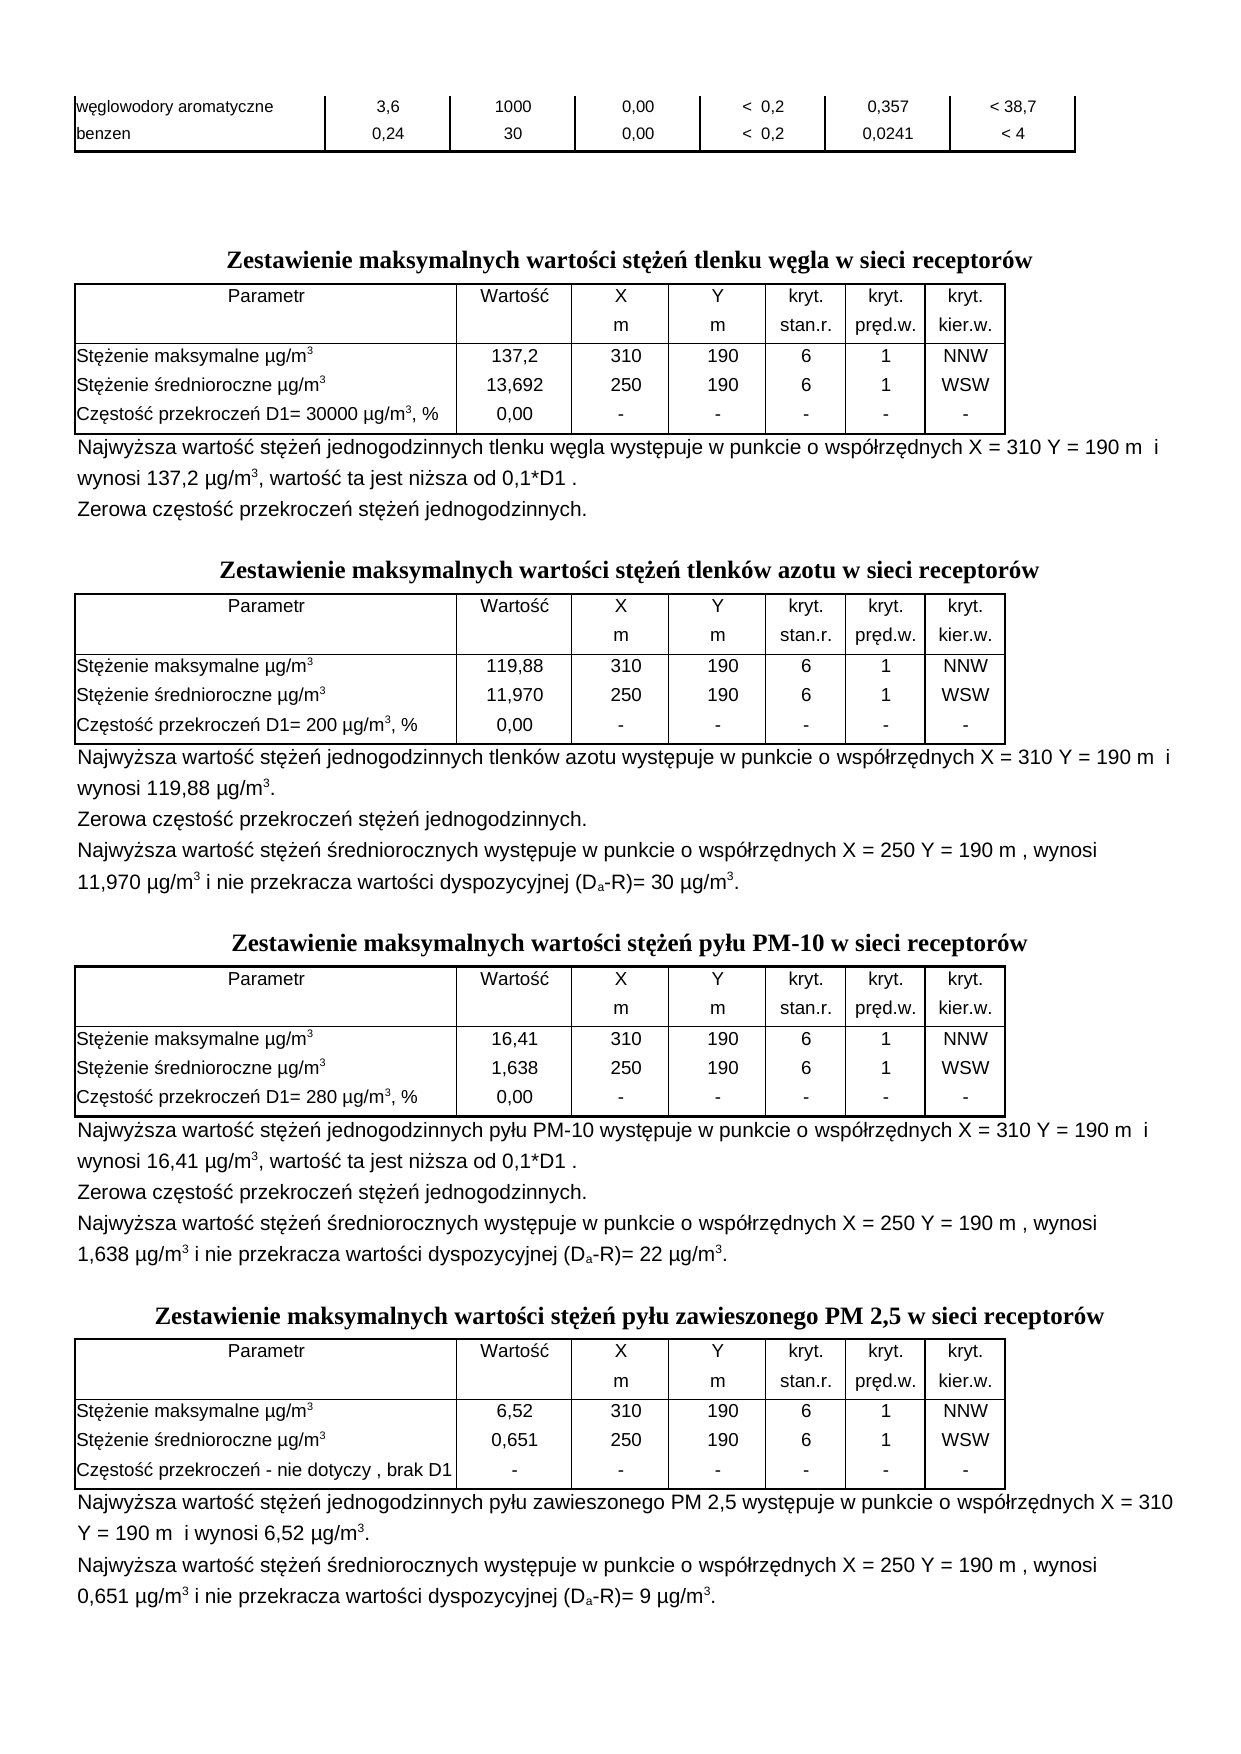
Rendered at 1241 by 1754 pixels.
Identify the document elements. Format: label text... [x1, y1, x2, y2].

table_header kryt. [766, 595, 845, 624]
table_cell 0,00 [457, 403, 571, 432]
table_cell kier.w. [926, 314, 1004, 343]
table_cell 1 [846, 1057, 924, 1086]
table_cell 190 [669, 1057, 765, 1086]
table_cell 250 [572, 684, 668, 713]
table_cell NNW [926, 655, 1004, 684]
table_cell - [766, 403, 845, 432]
table_cell - [766, 714, 845, 743]
table_cell - [766, 1459, 845, 1488]
table_cell - [457, 1459, 571, 1488]
table_cell - [669, 1086, 765, 1115]
table_cell 6,52 [457, 1400, 571, 1429]
table_cell pręd.w. [846, 624, 924, 654]
table_cell - [572, 1459, 668, 1488]
table_cell 1 [846, 1400, 924, 1429]
table_cell 6 [766, 655, 845, 684]
table_cell - [766, 1086, 845, 1115]
table_cell 250 [572, 374, 668, 403]
table_cell 0,00 [457, 714, 571, 743]
table_header Y [669, 285, 765, 314]
table_header kryt. [766, 968, 845, 997]
table_cell < 0,2 [701, 124, 824, 150]
table_cell 1,638 [457, 1057, 571, 1086]
table_header kryt. [926, 595, 1004, 624]
table_cell 30 [451, 124, 574, 150]
table_header X [572, 595, 668, 624]
table_cell 0,357 [826, 96, 949, 123]
table_cell stan.r. [766, 624, 845, 654]
table_cell 190 [669, 655, 765, 684]
table_cell 6 [766, 1429, 845, 1459]
table_cell 310 [572, 655, 668, 684]
table_cell [76, 1370, 456, 1399]
table_header Wartość [457, 1340, 571, 1369]
text Zestawienie maksymalnych wartości stężeń tlenku węgla w sieci receptorów [77, 245, 1182, 274]
table_cell Częstość przekroczeń D1= 280 µg/m3, % [76, 1086, 456, 1115]
table_cell kier.w. [926, 1370, 1004, 1399]
table_cell NNW [926, 344, 1004, 374]
text Najwyższa wartość stężeń średniorocznych występuje w punkcie o współrzędnych X = 250 Y = 190 m , wynosi 11,970 µg/m3 i nie przekracza wartości dyspozycyjnej (Da-R)= 30 µg/m3. [77, 838, 1182, 893]
table_header X [572, 285, 668, 314]
table_header X [572, 1340, 668, 1369]
table_cell 190 [669, 344, 765, 374]
table_cell m [572, 997, 668, 1026]
table_cell [76, 997, 456, 1026]
table_cell 310 [572, 344, 668, 374]
table_header kryt. [846, 285, 924, 314]
table_cell WSW [926, 374, 1004, 403]
table_cell Częstość przekroczeń - nie dotyczy , brak D1 [76, 1459, 456, 1488]
table_cell stan.r. [766, 1370, 845, 1399]
table_header kryt. [846, 595, 924, 624]
table_cell [457, 1370, 571, 1399]
text Zestawienie maksymalnych wartości stężeń tlenków azotu w sieci receptorów [77, 556, 1182, 584]
table_cell 1000 [451, 96, 574, 123]
table_cell węglowodory aromatyczne [76, 96, 324, 123]
table_cell 3,6 [326, 96, 449, 123]
table_cell 310 [572, 1027, 668, 1057]
table_cell [76, 314, 456, 343]
table_cell 0,00 [576, 96, 699, 123]
table_header Y [669, 595, 765, 624]
table_cell 6 [766, 1057, 845, 1086]
table_cell m [669, 997, 765, 1026]
table_cell - [572, 714, 668, 743]
table_cell Stężenie maksymalne µg/m3 [76, 344, 456, 374]
table_cell 6 [766, 684, 845, 713]
table_header Wartość [457, 595, 571, 624]
table_cell pręd.w. [846, 314, 924, 343]
table_cell m [572, 1370, 668, 1399]
table_cell stan.r. [766, 314, 845, 343]
table_header kryt. [846, 968, 924, 997]
text Najwyższa wartość stężeń jednogodzinnych pyłu PM-10 występuje w punkcie o współrzędnych X = 310 Y = 190 m i wynosi 16,41 µg/m3, wartość ta jest niższa od 0,1*D1 . [77, 1117, 1182, 1173]
table_cell 6 [766, 1400, 845, 1429]
text Zestawienie maksymalnych wartości stężeń pyłu zawieszonego PM 2,5 w sieci receptorów [77, 1301, 1182, 1329]
table_cell - [926, 1086, 1004, 1115]
table_cell 1 [846, 344, 924, 374]
text Zerowa częstość przekroczeń stężeń jednogodzinnych. [77, 497, 1182, 521]
table_cell 119,88 [457, 655, 571, 684]
table_cell WSW [926, 684, 1004, 713]
table_cell Stężenie maksymalne µg/m3 [76, 655, 456, 684]
table_cell - [846, 714, 924, 743]
table_cell 190 [669, 1027, 765, 1057]
table_cell pręd.w. [846, 997, 924, 1026]
table_cell 190 [669, 374, 765, 403]
table_cell 16,41 [457, 1027, 571, 1057]
text Najwyższa wartość stężeń średniorocznych występuje w punkcie o współrzędnych X = 250 Y = 190 m , wynosi 1,638 µg/m3 i nie przekracza wartości dyspozycyjnej (Da-R)= 22 µg/m3. [77, 1211, 1182, 1266]
table_cell Stężenie średnioroczne µg/m3 [76, 374, 456, 403]
table_cell kier.w. [926, 997, 1004, 1026]
table_cell - [572, 1086, 668, 1115]
table_cell - [669, 1459, 765, 1488]
table_cell Stężenie średnioroczne µg/m3 [76, 684, 456, 713]
table_cell m [572, 624, 668, 654]
table_cell - [926, 714, 1004, 743]
table_cell - [846, 1459, 924, 1488]
table_cell 0,24 [326, 124, 449, 150]
table_cell 6 [766, 344, 845, 374]
table_cell WSW [926, 1429, 1004, 1459]
table_cell 190 [669, 684, 765, 713]
table_cell Stężenie średnioroczne µg/m3 [76, 1057, 456, 1086]
table_cell NNW [926, 1400, 1004, 1429]
text Najwyższa wartość stężeń jednogodzinnych tlenku węgla występuje w punkcie o współrzędnych X = 310 Y = 190 m i wynosi 137,2 µg/m3, wartość ta jest niższa od 0,1*D1 . [77, 434, 1182, 490]
table_cell [457, 624, 571, 654]
table_header X [572, 968, 668, 997]
table_cell 1 [846, 374, 924, 403]
table_header Parametr [76, 595, 456, 624]
table_cell - [926, 1459, 1004, 1488]
text Zerowa częstość przekroczeń stężeń jednogodzinnych. [77, 807, 1182, 831]
table_cell 6 [766, 374, 845, 403]
table_cell pręd.w. [846, 1370, 924, 1399]
table_cell 1 [846, 1027, 924, 1057]
text Zerowa częstość przekroczeń stężeń jednogodzinnych. [77, 1180, 1182, 1204]
table_cell 250 [572, 1429, 668, 1459]
table_cell m [669, 624, 765, 654]
table_header kryt. [766, 1340, 845, 1369]
table_cell benzen [76, 124, 324, 150]
table_cell NNW [926, 1027, 1004, 1057]
table_cell WSW [926, 1057, 1004, 1086]
table_cell 190 [669, 1400, 765, 1429]
table_cell 310 [572, 1400, 668, 1429]
table_header kryt. [846, 1340, 924, 1369]
table_cell - [846, 1086, 924, 1115]
table_cell 0,00 [457, 1086, 571, 1115]
table_cell [76, 624, 456, 654]
table_cell 137,2 [457, 344, 571, 374]
table_cell Stężenie średnioroczne µg/m3 [76, 1429, 456, 1459]
text Najwyższa wartość stężeń jednogodzinnych pyłu zawieszonego PM 2,5 występuje w punkcie o współrzędnych X = 310 Y = 190 m i wynosi 6,52 µg/m3. [77, 1490, 1182, 1545]
table_cell [457, 997, 571, 1026]
table_cell < 38,7 [951, 96, 1074, 123]
table_cell - [846, 403, 924, 432]
table_cell 190 [669, 1429, 765, 1459]
table_cell 11,970 [457, 684, 571, 713]
table_header Parametr [76, 1340, 456, 1369]
table_cell 0,0241 [826, 124, 949, 150]
table_cell 6 [766, 1027, 845, 1057]
table_cell < 4 [951, 124, 1074, 150]
table_cell [457, 314, 571, 343]
table_cell - [669, 403, 765, 432]
table_cell < 0,2 [701, 96, 824, 123]
table_cell 1 [846, 655, 924, 684]
table_cell - [572, 403, 668, 432]
table_header Wartość [457, 968, 571, 997]
table_cell stan.r. [766, 997, 845, 1026]
table_header kryt. [766, 285, 845, 314]
table_header kryt. [926, 285, 1004, 314]
table_cell Stężenie maksymalne µg/m3 [76, 1027, 456, 1057]
table_cell - [669, 714, 765, 743]
table_cell 0,651 [457, 1429, 571, 1459]
text Zestawienie maksymalnych wartości stężeń pyłu PM-10 w sieci receptorów [77, 928, 1182, 957]
table_cell kier.w. [926, 624, 1004, 654]
table_cell Częstość przekroczeń D1= 30000 µg/m3, % [76, 403, 456, 432]
table_header kryt. [926, 968, 1004, 997]
table_header Parametr [76, 285, 456, 314]
table_cell Częstość przekroczeń D1= 200 µg/m3, % [76, 714, 456, 743]
table_header Y [669, 1340, 765, 1369]
table_header kryt. [926, 1340, 1004, 1369]
table_cell m [669, 1370, 765, 1399]
text Najwyższa wartość stężeń średniorocznych występuje w punkcie o współrzędnych X = 250 Y = 190 m , wynosi 0,651 µg/m3 i nie przekracza wartości dyspozycyjnej (Da-R)= 9 µg/m3. [77, 1552, 1182, 1607]
table_cell Stężenie maksymalne µg/m3 [76, 1400, 456, 1429]
table_cell 0,00 [576, 124, 699, 150]
table_cell 1 [846, 1429, 924, 1459]
table_header Parametr [76, 968, 456, 997]
table_cell 1 [846, 684, 924, 713]
table_cell - [926, 403, 1004, 432]
table_cell m [669, 314, 765, 343]
table_cell 13,692 [457, 374, 571, 403]
table_header Y [669, 968, 765, 997]
table_cell 250 [572, 1057, 668, 1086]
text Najwyższa wartość stężeń jednogodzinnych tlenków azotu występuje w punkcie o współrzędnych X = 310 Y = 190 m i wynosi 119,88 µg/m3. [77, 745, 1182, 800]
table_header Wartość [457, 285, 571, 314]
table_cell m [572, 314, 668, 343]
